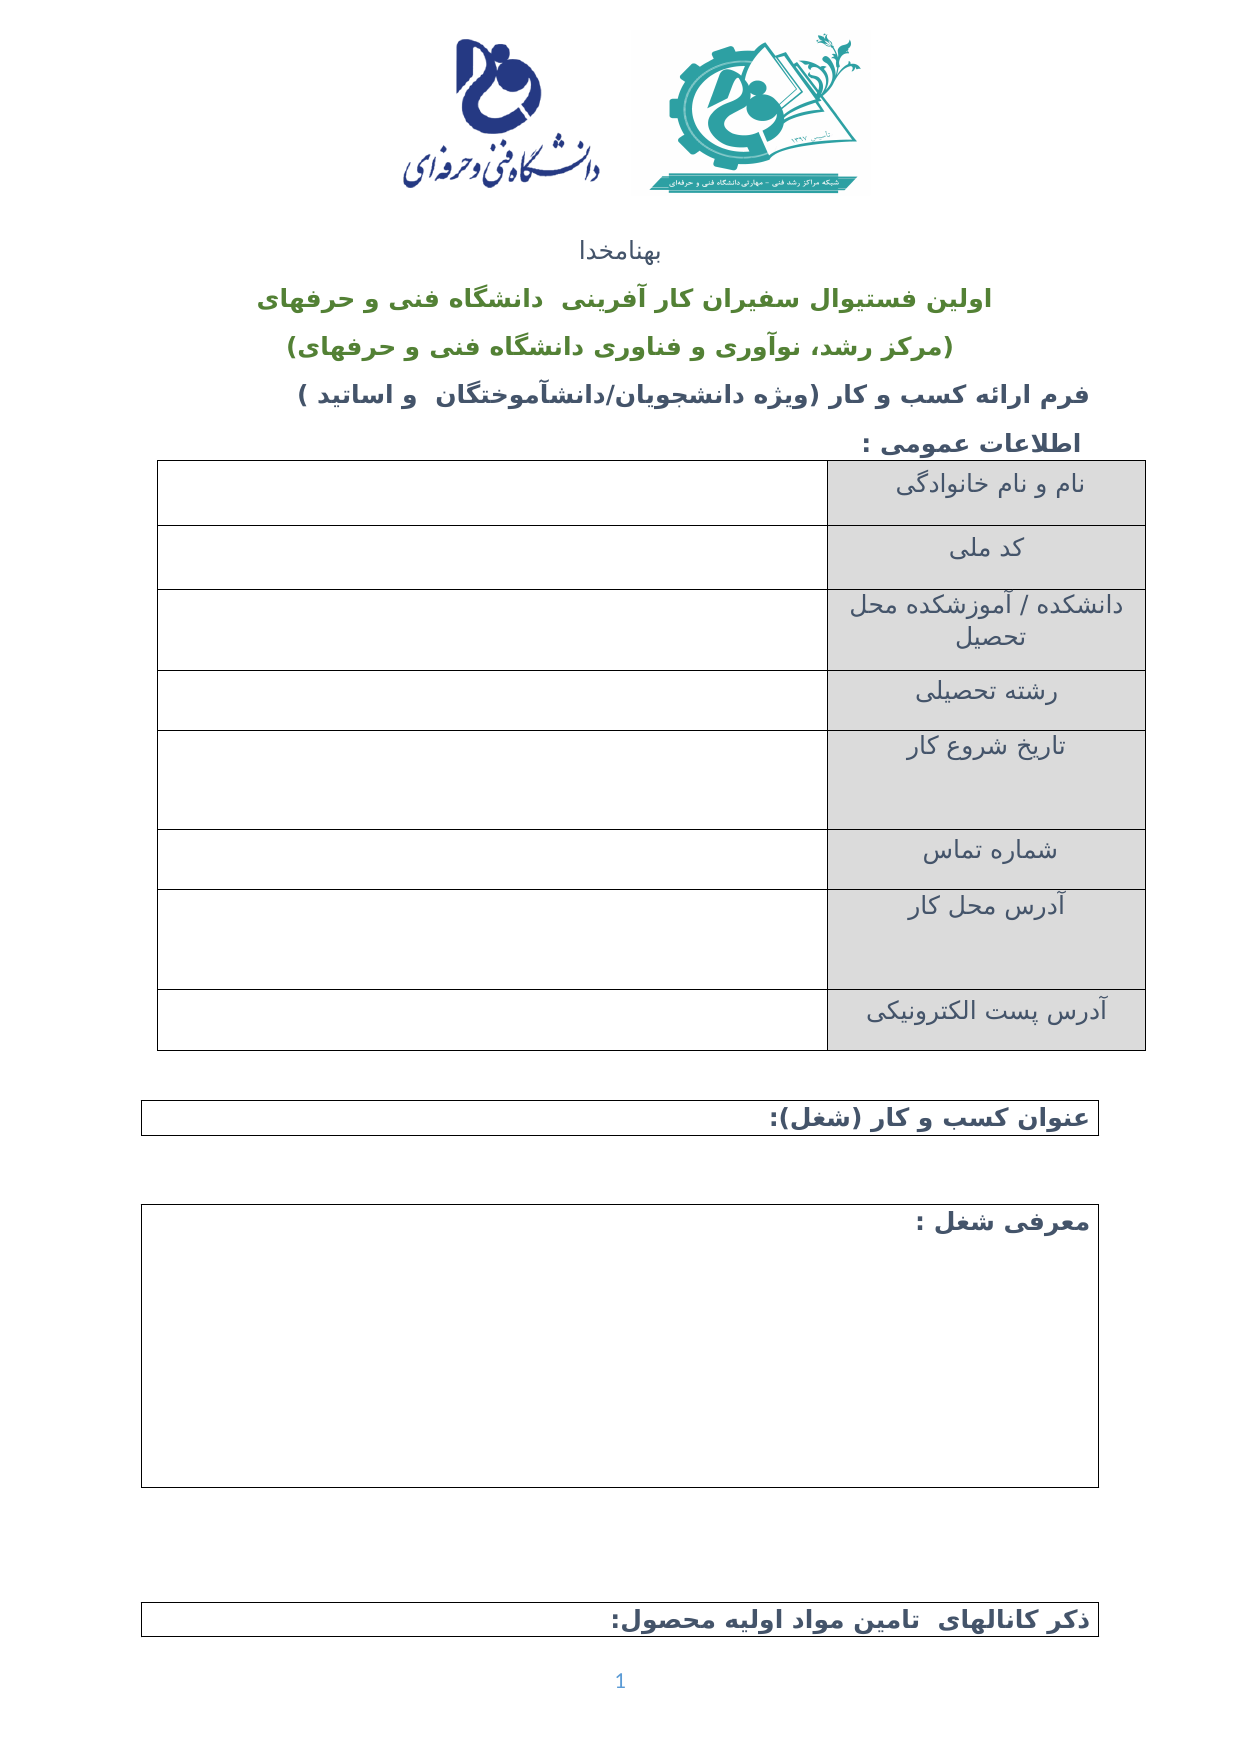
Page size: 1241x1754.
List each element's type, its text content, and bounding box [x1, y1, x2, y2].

text اطلاعات عمومی : [150, 429, 1090, 458]
table_cell رشته تحصیلی [828, 671, 1145, 730]
text بهنامخدا [150, 236, 1090, 265]
table_cell تاریخ شروع کار [828, 731, 1145, 829]
text عنوان کسب و کار (شغل): [142, 1101, 1098, 1135]
table_cell [158, 731, 827, 829]
table_cell [158, 671, 827, 730]
table_cell آدرس محل کار [828, 890, 1145, 989]
text (مرکز رشد، نوآوری و فناوری دانشگاه فنی و حرفهای) [150, 332, 1090, 362]
picture [631, 30, 871, 196]
table_cell [158, 830, 827, 889]
text اولین فستیوال سفیران کار آفرینی دانشگاه فنی و حرفهای [150, 284, 1090, 313]
table_header نام و نام خانوادگی [828, 461, 1145, 525]
table_cell آدرس پست الکترونیکی [828, 990, 1145, 1050]
table_cell کد ملی [828, 526, 1145, 589]
table_cell شماره تماس [828, 830, 1145, 889]
table_cell دانشکده / آموزشکده محل تحصیل [828, 590, 1145, 670]
text فرم ارائه کسب و کار (ویژه دانشجویان/دانشآموختگان و اساتید ) [150, 381, 1090, 410]
table_cell [158, 990, 827, 1050]
picture [392, 30, 609, 196]
table_cell [158, 526, 827, 589]
text معرفی شغل : [142, 1205, 1098, 1237]
table_cell [158, 890, 827, 989]
table_header [158, 461, 827, 525]
table_cell [158, 590, 827, 670]
text ذکر کانالهای تامین مواد اولیه محصول: [142, 1603, 1098, 1636]
